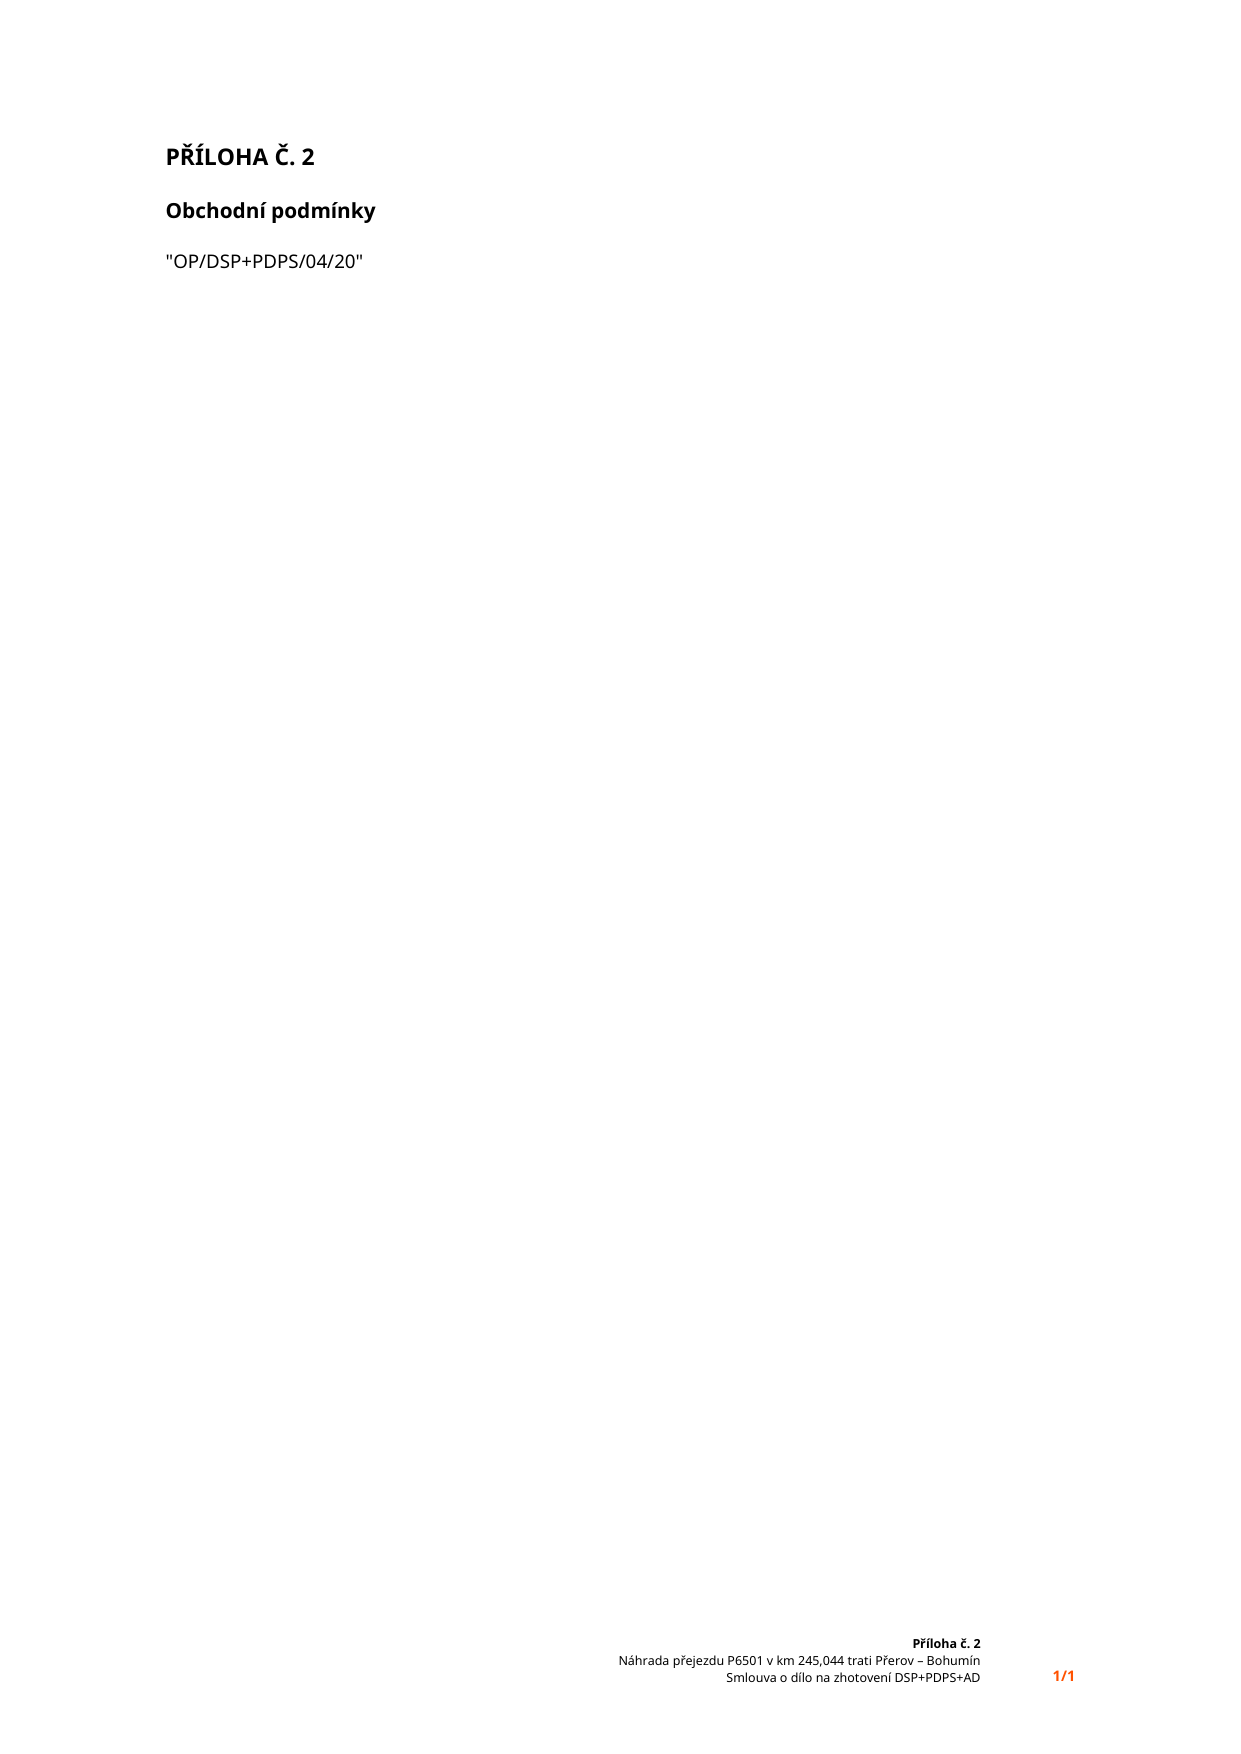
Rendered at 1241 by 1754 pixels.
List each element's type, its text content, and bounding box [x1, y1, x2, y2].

text Příloha č. 2 [165, 141, 1075, 173]
text "OP/DSP+PDPS/04/20" [165, 249, 1075, 274]
text Obchodní podmínky [165, 197, 1075, 225]
